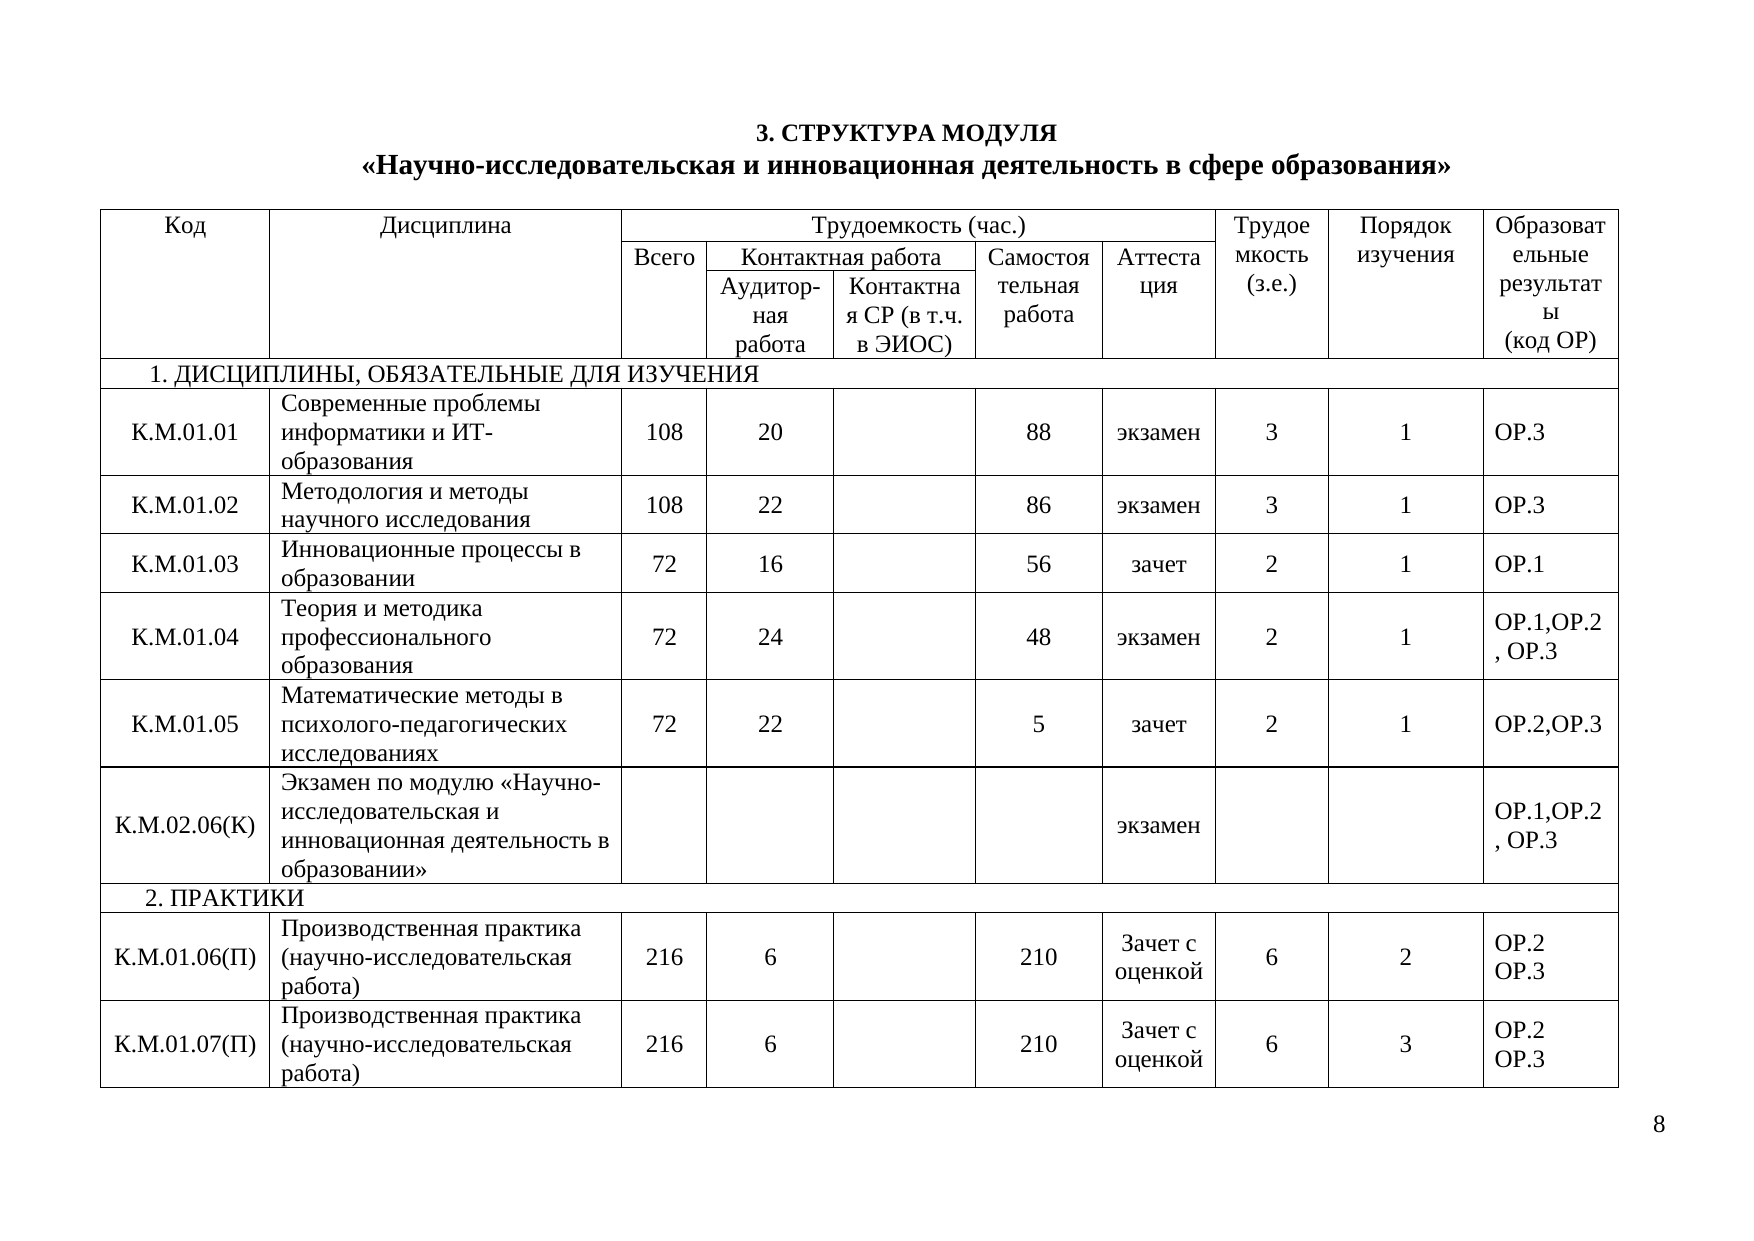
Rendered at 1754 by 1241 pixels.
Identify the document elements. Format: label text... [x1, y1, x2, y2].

table_cell К.М.01.02 [101, 476, 269, 533]
table_cell 216 [622, 913, 706, 999]
table_cell экзамен [1103, 389, 1215, 475]
table_cell [834, 913, 975, 999]
text «Научно-исследовательская и инновационная деятельность в сфере образования» [148, 147, 1665, 180]
table_cell 88 [976, 389, 1102, 475]
table_cell [622, 768, 706, 882]
table_cell ОР.1,ОР.2, ОР.3 [1484, 593, 1618, 679]
table_cell Производственная практика (научно-исследовательская работа) [270, 913, 621, 999]
table_cell ОР.3 [1484, 476, 1618, 533]
table_cell Контактная СР (в т.ч. в ЭИОС) [834, 271, 975, 358]
table_cell [834, 593, 975, 679]
table_cell К.М.02.06(К) [101, 768, 269, 882]
table_cell 2 [1216, 680, 1328, 766]
table_cell зачет [1103, 680, 1215, 766]
table_cell Производственная практика (научно-исследовательская работа) [270, 1001, 621, 1087]
table_cell 210 [976, 1001, 1102, 1087]
table_cell Математические методы в психолого-педагогических исследованиях [270, 680, 621, 766]
table_cell ОР.3 [1484, 389, 1618, 475]
table_cell [834, 680, 975, 766]
table_cell Методология и методы научного исследования [270, 476, 621, 533]
table_cell экзамен [1103, 593, 1215, 679]
table_cell 2 [1329, 913, 1483, 999]
table_cell К.М.01.07(П) [101, 1001, 269, 1087]
table_cell 5 [976, 680, 1102, 766]
table_cell [707, 768, 833, 882]
table_cell Самостоятельная работа [976, 242, 1102, 358]
table_cell [834, 389, 975, 475]
table_cell 6 [707, 913, 833, 999]
table_cell К.М.01.04 [101, 593, 269, 679]
table_cell зачет [1103, 534, 1215, 592]
table_cell [1216, 768, 1328, 882]
table_cell 1 [1329, 593, 1483, 679]
table_cell 1 [1329, 534, 1483, 592]
table_cell 108 [622, 476, 706, 533]
table_cell 2 [1216, 593, 1328, 679]
table_cell 3 [1216, 389, 1328, 475]
table_cell 22 [707, 476, 833, 533]
table_cell [1329, 768, 1483, 882]
table_cell 108 [622, 389, 706, 475]
table_cell 56 [976, 534, 1102, 592]
table_cell 20 [707, 389, 833, 475]
table_cell ОР.2 ОР.3 [1484, 913, 1618, 999]
table_cell 1 [1329, 389, 1483, 475]
table_cell Современные проблемы информатики и ИТ-образования [270, 389, 621, 475]
table_cell 210 [976, 913, 1102, 999]
table_cell 6 [1216, 913, 1328, 999]
table_cell 48 [976, 593, 1102, 679]
table_cell 72 [622, 593, 706, 679]
table_header Образовательные результаты (код ОР) [1484, 210, 1618, 358]
table_cell Контактная работа [707, 242, 975, 270]
table_cell 216 [622, 1001, 706, 1087]
table_cell К.М.01.06(П) [101, 913, 269, 999]
table_cell 2 [1216, 534, 1328, 592]
table_cell К.М.01.03 [101, 534, 269, 592]
table_cell 2. Практики [101, 884, 1618, 912]
table_cell ОР.2 ОР.3 [1484, 1001, 1618, 1087]
table_cell экзамен [1103, 768, 1215, 882]
table_cell Зачет с оценкой [1103, 913, 1215, 999]
table_cell Дисциплины, обязательные для изучения [101, 359, 1618, 387]
table_cell [834, 476, 975, 533]
table_cell 16 [707, 534, 833, 592]
table_header Код [101, 210, 269, 358]
table_cell ОР.1 [1484, 534, 1618, 592]
table_header Порядок изучения [1329, 210, 1483, 358]
text 3. Структура модуля [148, 118, 1665, 147]
table_cell Аттестация [1103, 242, 1215, 358]
table_cell К.М.01.01 [101, 389, 269, 475]
table_cell [834, 1001, 975, 1087]
table_cell 3 [1216, 476, 1328, 533]
table_cell 86 [976, 476, 1102, 533]
table_cell Экзамен по модулю «Научно- исследовательская и инновационная деятельность в образовании» [270, 768, 621, 882]
table_cell 72 [622, 680, 706, 766]
table_cell 72 [622, 534, 706, 592]
table_cell 1 [1329, 476, 1483, 533]
table_cell 6 [1216, 1001, 1328, 1087]
table_cell К.М.01.05 [101, 680, 269, 766]
table_cell [834, 768, 975, 882]
table_cell ОР.1,ОР.2, ОР.3 [1484, 768, 1618, 882]
table_cell 6 [707, 1001, 833, 1087]
table_header Трудоемкость (час.) [622, 210, 1215, 241]
table_cell Теория и методика профессионального образования [270, 593, 621, 679]
table_cell Аудитор-ная работа [707, 271, 833, 358]
table_cell 24 [707, 593, 833, 679]
table_cell [834, 534, 975, 592]
table_cell ОР.2,ОР.3 [1484, 680, 1618, 766]
table_cell Всего [622, 242, 706, 358]
table_cell 22 [707, 680, 833, 766]
table_cell Зачет с оценкой [1103, 1001, 1215, 1087]
table_cell [976, 768, 1102, 882]
table_cell экзамен [1103, 476, 1215, 533]
table_cell 3 [1329, 1001, 1483, 1087]
table_header Дисциплина [270, 210, 621, 358]
table_cell 1 [1329, 680, 1483, 766]
table_cell Инновационные процессы в образовании [270, 534, 621, 592]
table_header Трудоемкость (з.е.) [1216, 210, 1328, 358]
